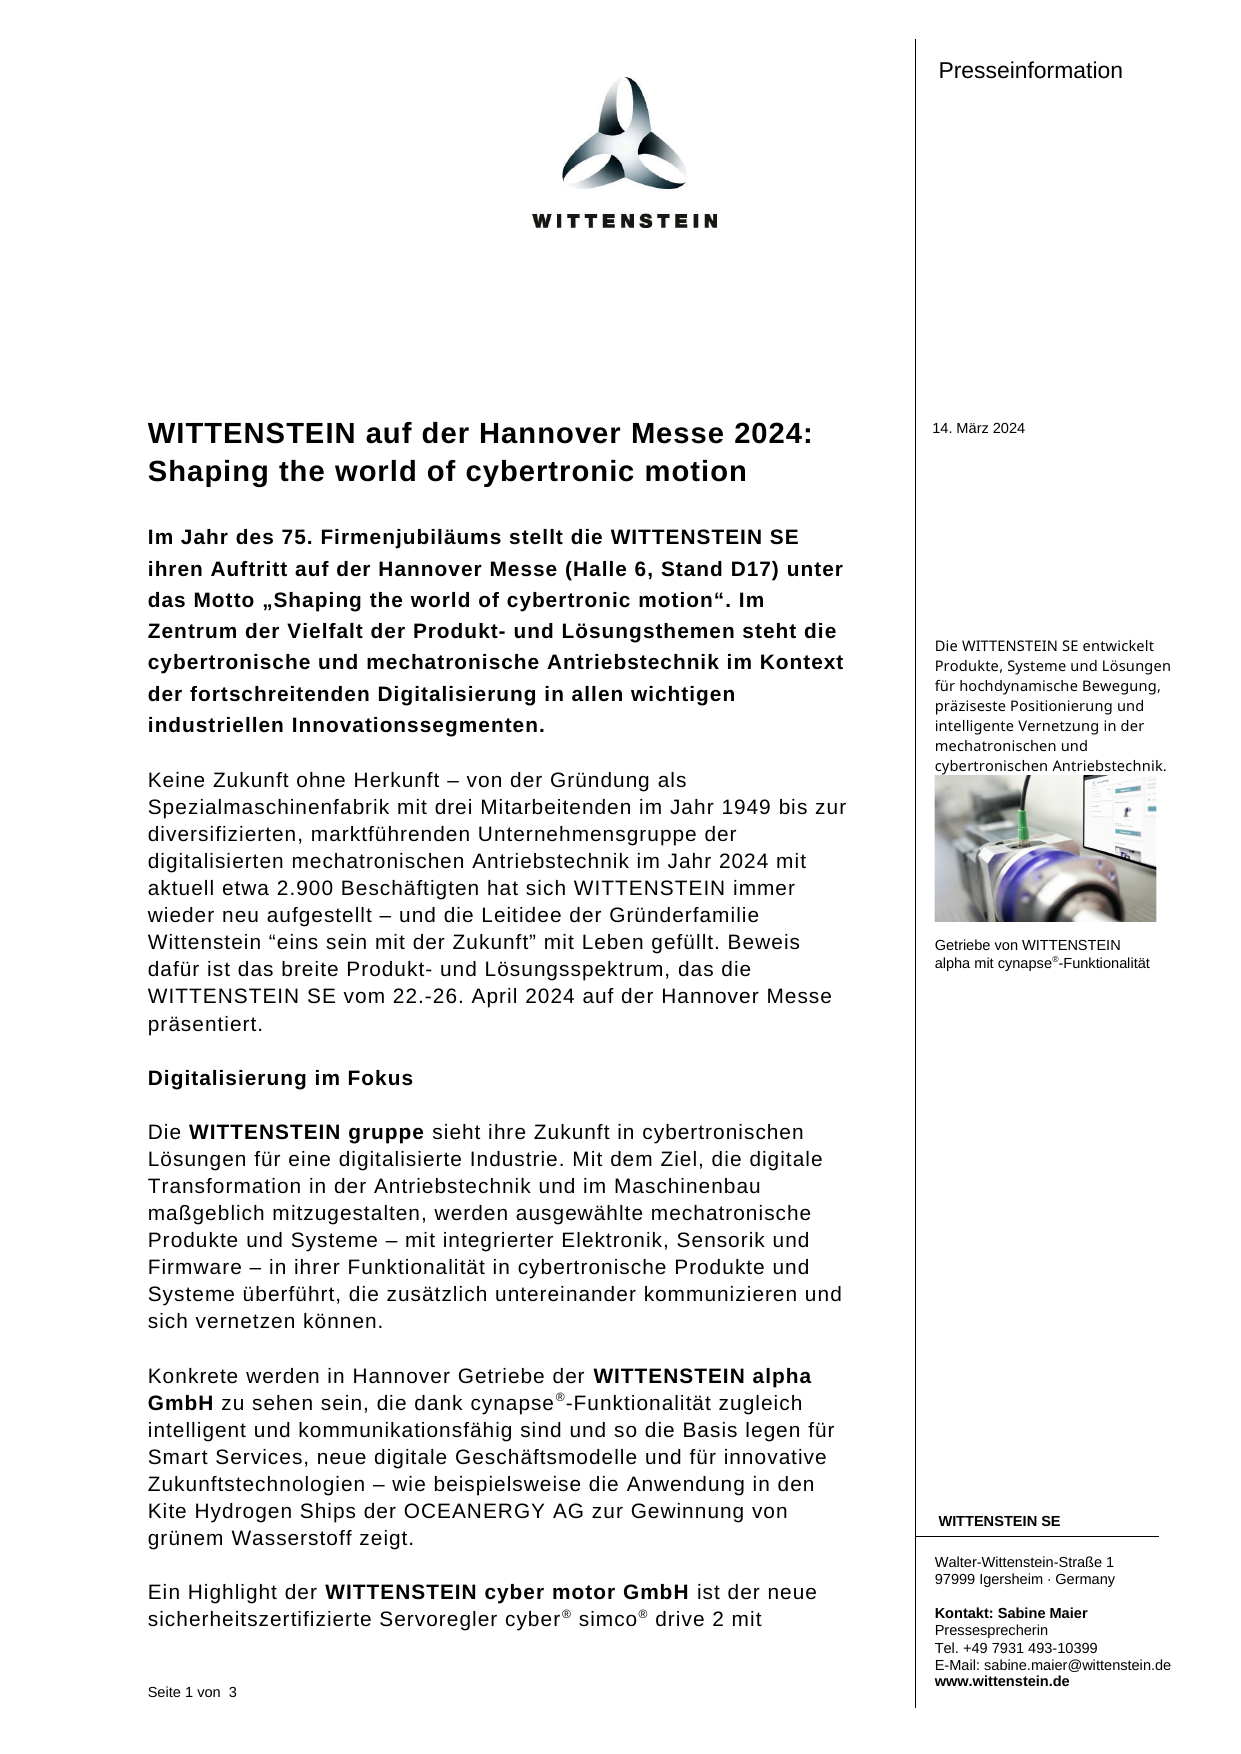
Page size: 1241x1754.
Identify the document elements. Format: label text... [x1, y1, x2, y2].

text Konkrete werden in Hannover Getriebe der WITTENSTEIN alpha GmbH zu sehen sein, die dank cynapse®-Funktionalität zugleich intelligent und kommunikationsfähig sind und so die Basis legen für Smart Services, neue digitale Geschäftsmodelle und für innovative Zukunftstechnologien – wie beispielsweise die Anwendung in den Kite Hydrogen Ships der OCEANERGY AG zur Gewinnung von grünem Wasserstoff zeigt. [148, 1361, 856, 1551]
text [148, 1578, 856, 1632]
text Die WITTENSTEIN gruppe sieht ihre Zukunft in cybertronischen Lösungen für eine digitalisierte Industrie. Mit dem Ziel, die digitale Transformation in der Antriebstechnik und im Maschinenbau maßgeblich mitzugestalten, werden ausgewählte mechatronische Produkte und Systeme – mit integrierter Elektronik, Sensorik und Firmware – in ihrer Funktionalität in cybertronische Produkte und Systeme überführt, die zusätzlich untereinander kommunizieren und sich vernetzen können. [148, 1118, 856, 1334]
text Shaping the world of cybertronic motion [148, 451, 856, 488]
picture [532, 77, 717, 228]
text Im Jahr des 75. Firmenjubiläums stellt die WITTENSTEIN SE ihren Auftritt auf der Hannover Messe (Halle 6, Stand D17) unter das Motto „Shaping the world of cybertronic motion“. Im Zentrum der Vielfalt der Produkt- und Lösungsthemen steht die cybertronische und mechatronische Antriebstechnik im Kontext der fortschreitenden Digitalisierung in allen wichtigen industriellen Innovationssegmenten. [148, 520, 856, 738]
text WITTENSTEIN auf der Hannover Messe 2024: [148, 413, 856, 451]
text Keine Zukunft ohne Herkunft – von der Gründung als Spezialmaschinenfabrik mit drei Mitarbeitenden im Jahr 1949 bis zur diversifizierten, marktführenden Unternehmensgruppe der digitalisierten mechatronischen Antriebstechnik im Jahr 2024 mit aktuell etwa 2.900 Beschäftigten hat sich WITTENSTEIN immer wieder neu aufgestellt – und die Leitidee der Gründerfamilie Wittenstein “eins sein mit der Zukunft” mit Leben gefüllt. Beweis dafür ist das breite Produkt- und Lösungsspektrum, das die WITTENSTEIN SE vom 22.-26. April 2024 auf der Hannover Messe präsentiert. [148, 766, 856, 1036]
text Digitalisierung im Fokus [148, 1063, 856, 1091]
picture [934, 775, 1157, 922]
